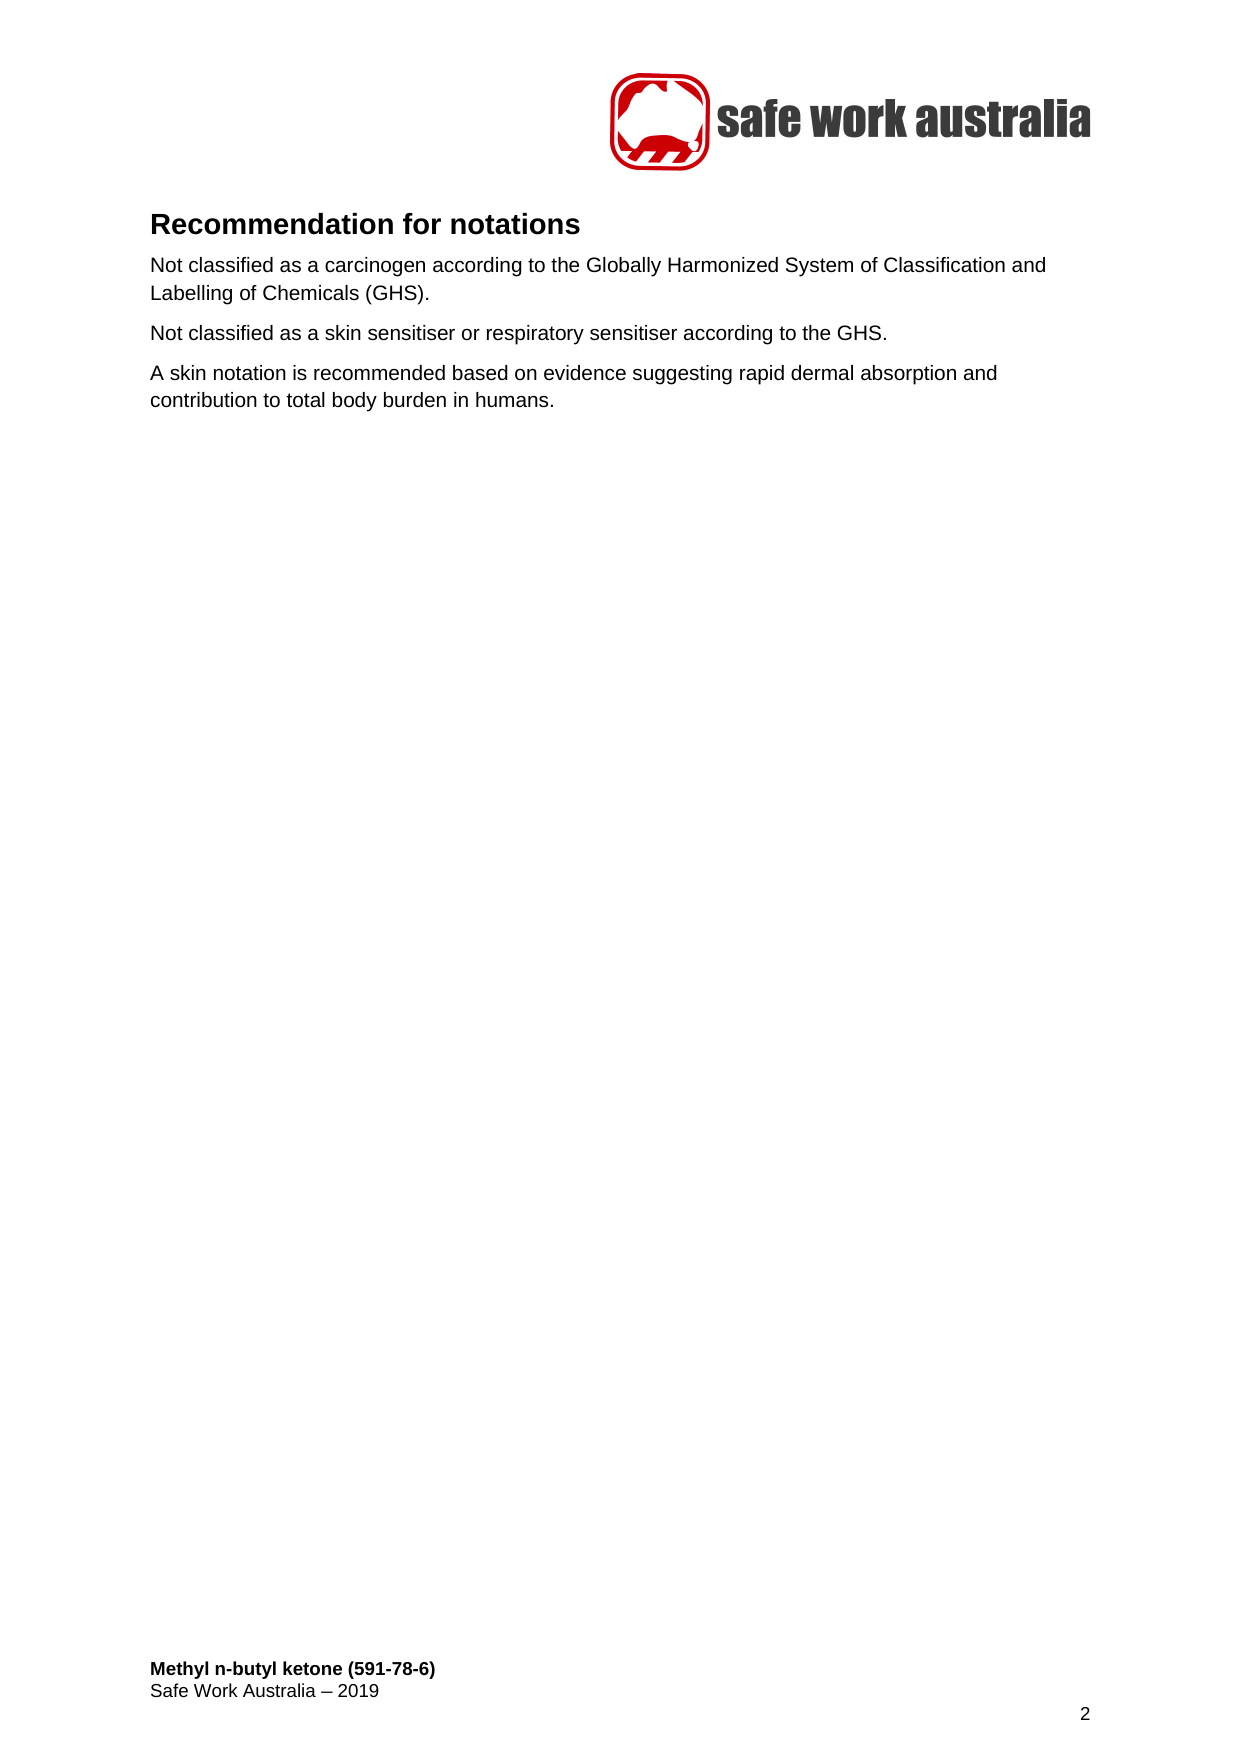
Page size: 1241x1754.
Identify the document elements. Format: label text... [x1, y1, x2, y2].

picture [607, 73, 1091, 171]
subtitle Recommendation for notations [150, 207, 1090, 240]
text A skin notation is recommended based on evidence suggesting rapid dermal absorption and contribution to total body burden in humans. [150, 360, 1090, 412]
text Not classified as a skin sensitiser or respiratory sensitiser according to the GHS. [150, 320, 1090, 344]
text Not classified as a carcinogen according to the Globally Harmonized System of Classification and Labelling of Chemicals (GHS). [150, 253, 1090, 304]
